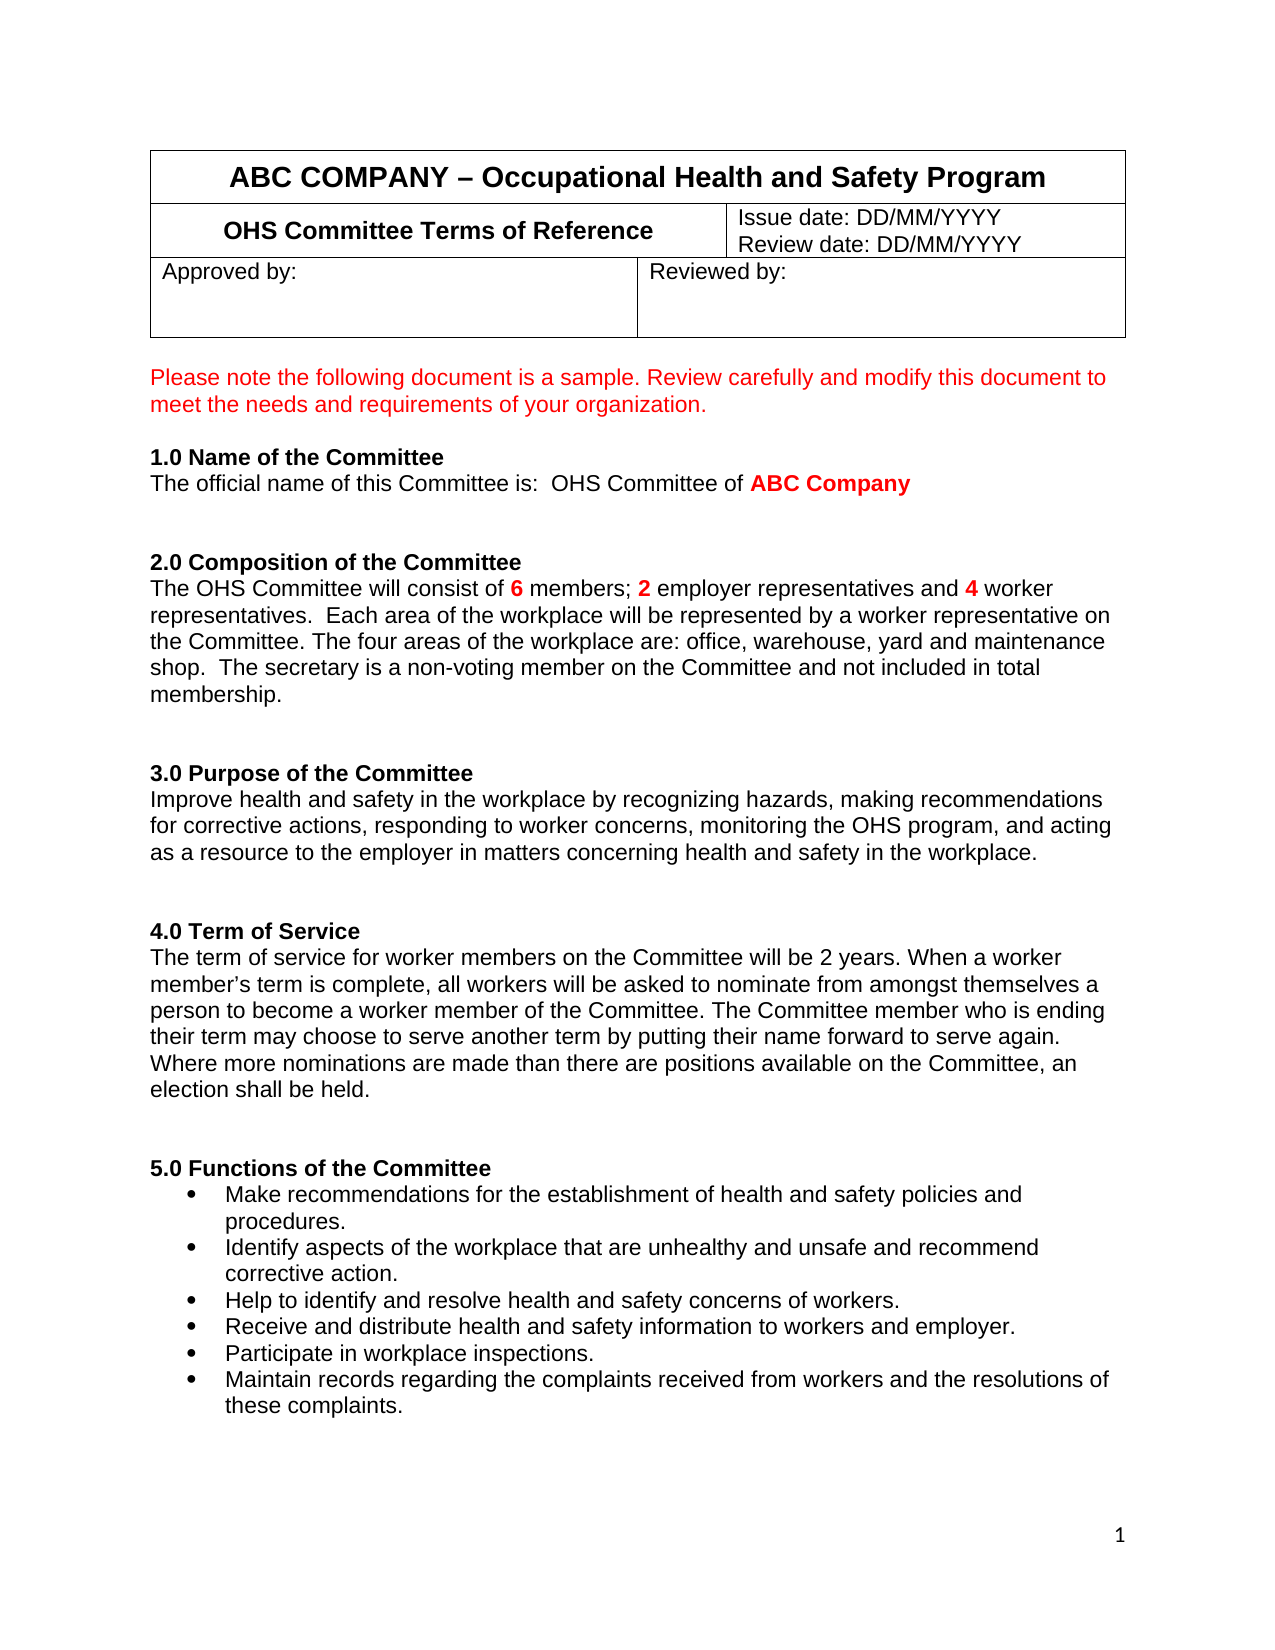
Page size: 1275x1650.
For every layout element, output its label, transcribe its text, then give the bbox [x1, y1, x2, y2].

text The official name of this Committee is: OHS Committee of ABC Company [150, 470, 1125, 496]
text The term of service for worker members on the Committee will be 2 years. When a worker member’s term is complete, all workers will be asked to nominate from amongst themselves a person to become a worker member of the Committee. The Committee member who is ending their term may choose to serve another term by putting their name forward to serve again. Where more nominations are made than there are positions available on the Committee, an election shall be held. [150, 944, 1125, 1102]
table_header ABC COMPANY – Occupational Health and Safety Program [151, 151, 1125, 203]
table_cell Approved by: [151, 258, 637, 337]
list Maintain records regarding the complaints received from workers and the resolutions of these complaints. [187, 1366, 1125, 1418]
list Participate in workplace inspections. [187, 1339, 1125, 1366]
table_cell OHS Committee Terms of Reference [151, 204, 726, 257]
text The OHS Committee will consist of 6 members; 2 employer representatives and 4 worker representatives. Each area of the workplace will be represented by a worker representative on the Committee. The four areas of the workplace are: office, warehouse, yard and maintenance shop. The secretary is a non-voting member on the Committee and not included in total membership. [150, 575, 1125, 707]
list Identify aspects of the workplace that are unhealthy and unsafe and recommend corrective action. [187, 1234, 1125, 1287]
subtitle 2.0 Composition of the Committee [150, 549, 1125, 575]
list Receive and distribute health and safety information to workers and employer. [187, 1313, 1125, 1339]
subtitle 5.0 Functions of the Committee [150, 1155, 1125, 1181]
table_cell Reviewed by: [638, 258, 1125, 337]
subtitle 3.0 Purpose of the Committee [150, 760, 1125, 786]
subtitle 4.0 Term of Service [150, 918, 1125, 944]
table_cell Issue date: DD/MM/YYYY Review date: DD/MM/YYYY [727, 204, 1125, 257]
list Help to identify and resolve health and safety concerns of workers. [187, 1287, 1125, 1313]
text Please note the following document is a sample. Review carefully and modify this document to meet the needs and requirements of your organization. [150, 364, 1125, 417]
subtitle 1.0 Name of the Committee [150, 443, 1125, 470]
text Improve health and safety in the workplace by recognizing hazards, making recommendations for corrective actions, responding to worker concerns, monitoring the OHS program, and acting as a resource to the employer in matters concerning health and safety in the workplace. [150, 786, 1125, 865]
list Make recommendations for the establishment of health and safety policies and procedures. [187, 1181, 1125, 1234]
